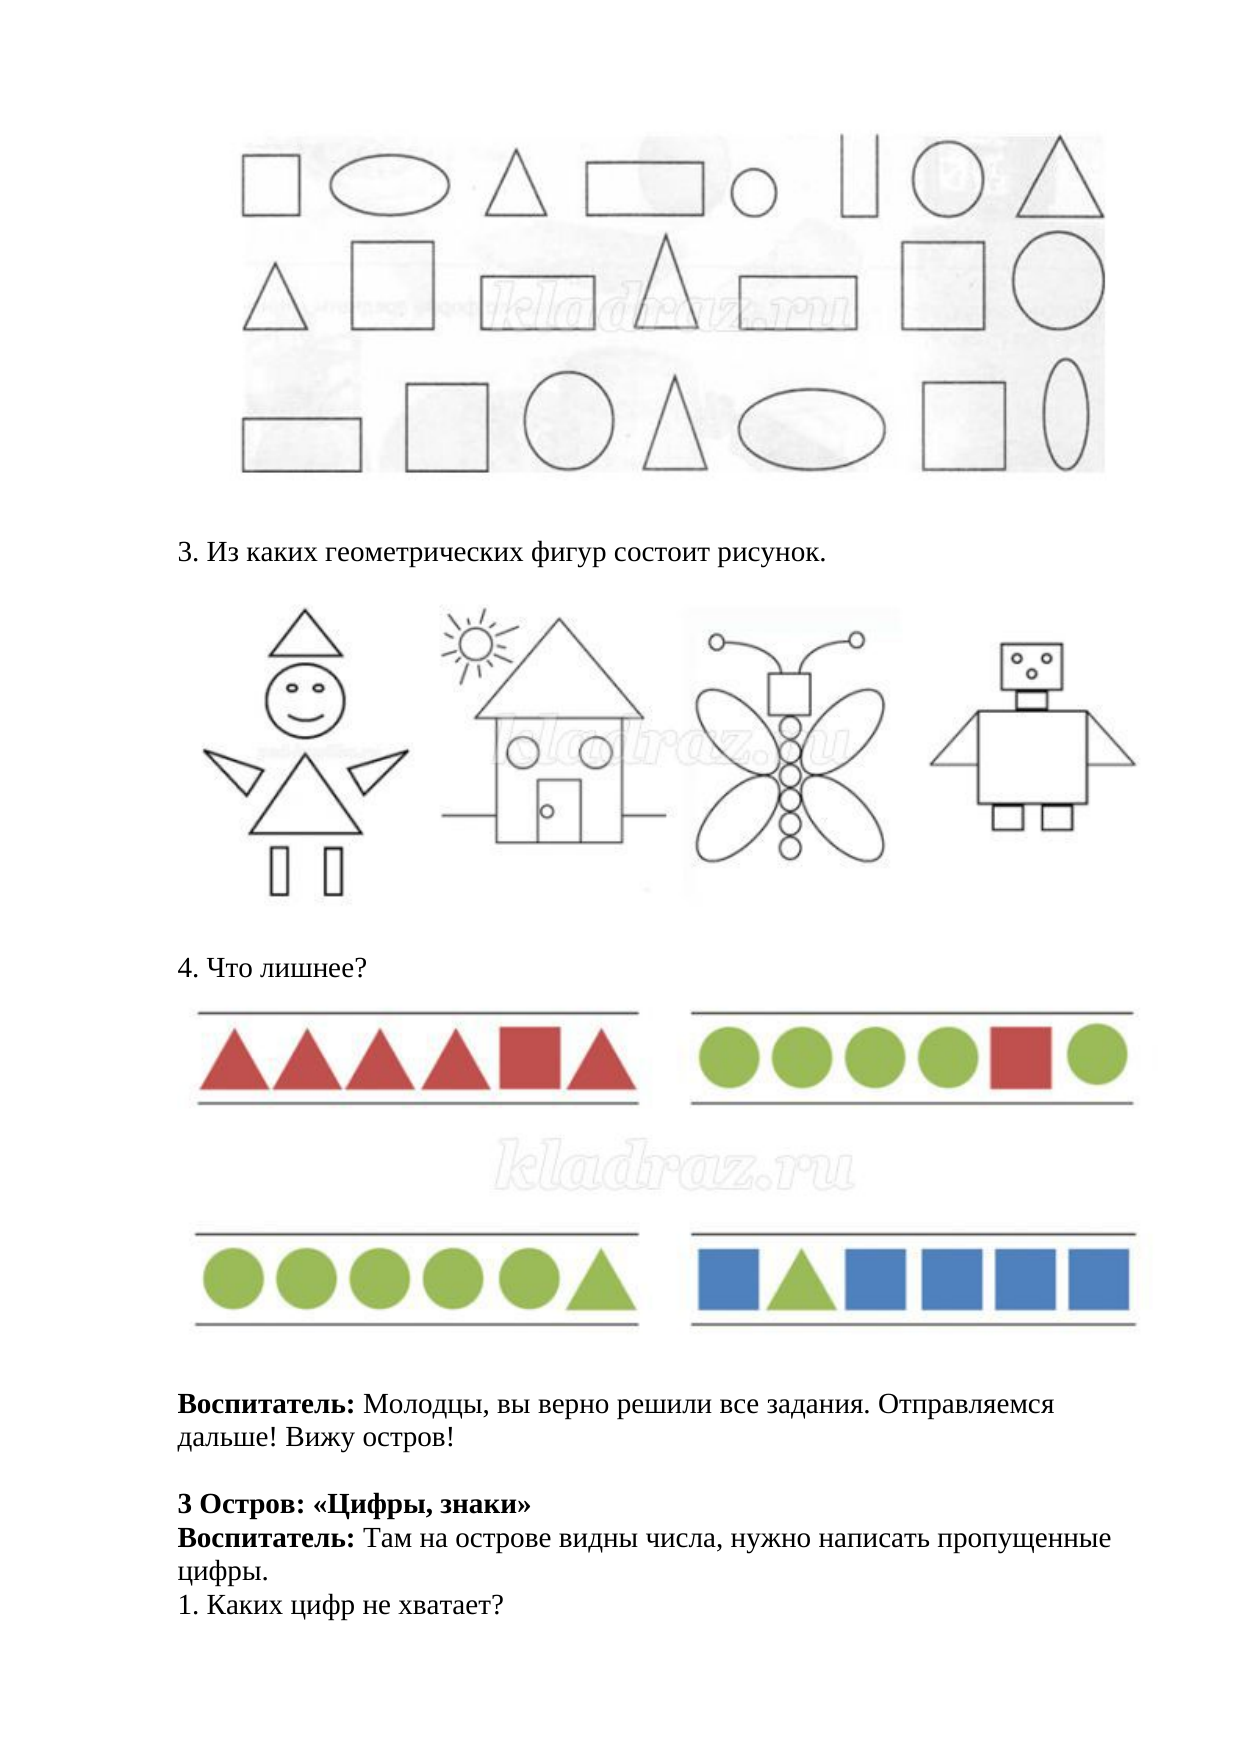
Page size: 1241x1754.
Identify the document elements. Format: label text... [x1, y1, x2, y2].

text 4. Что лишнее? [177, 917, 1152, 983]
picture [180, 118, 1148, 501]
picture [177, 568, 1153, 917]
text 3. Из каких геометрических фигур состоит рисунок. [177, 501, 1152, 568]
picture [177, 983, 1159, 1353]
text Воспитатель: Молодцы, вы верно решили все задания. Отправляемся дальше! Вижу остров! 3 Остров: «Цифры, знаки» Воспитатель: Там на острове видны числа, нужно написать пропущенные цифры. 1. Каких цифр не хватает? [177, 1353, 1152, 1621]
